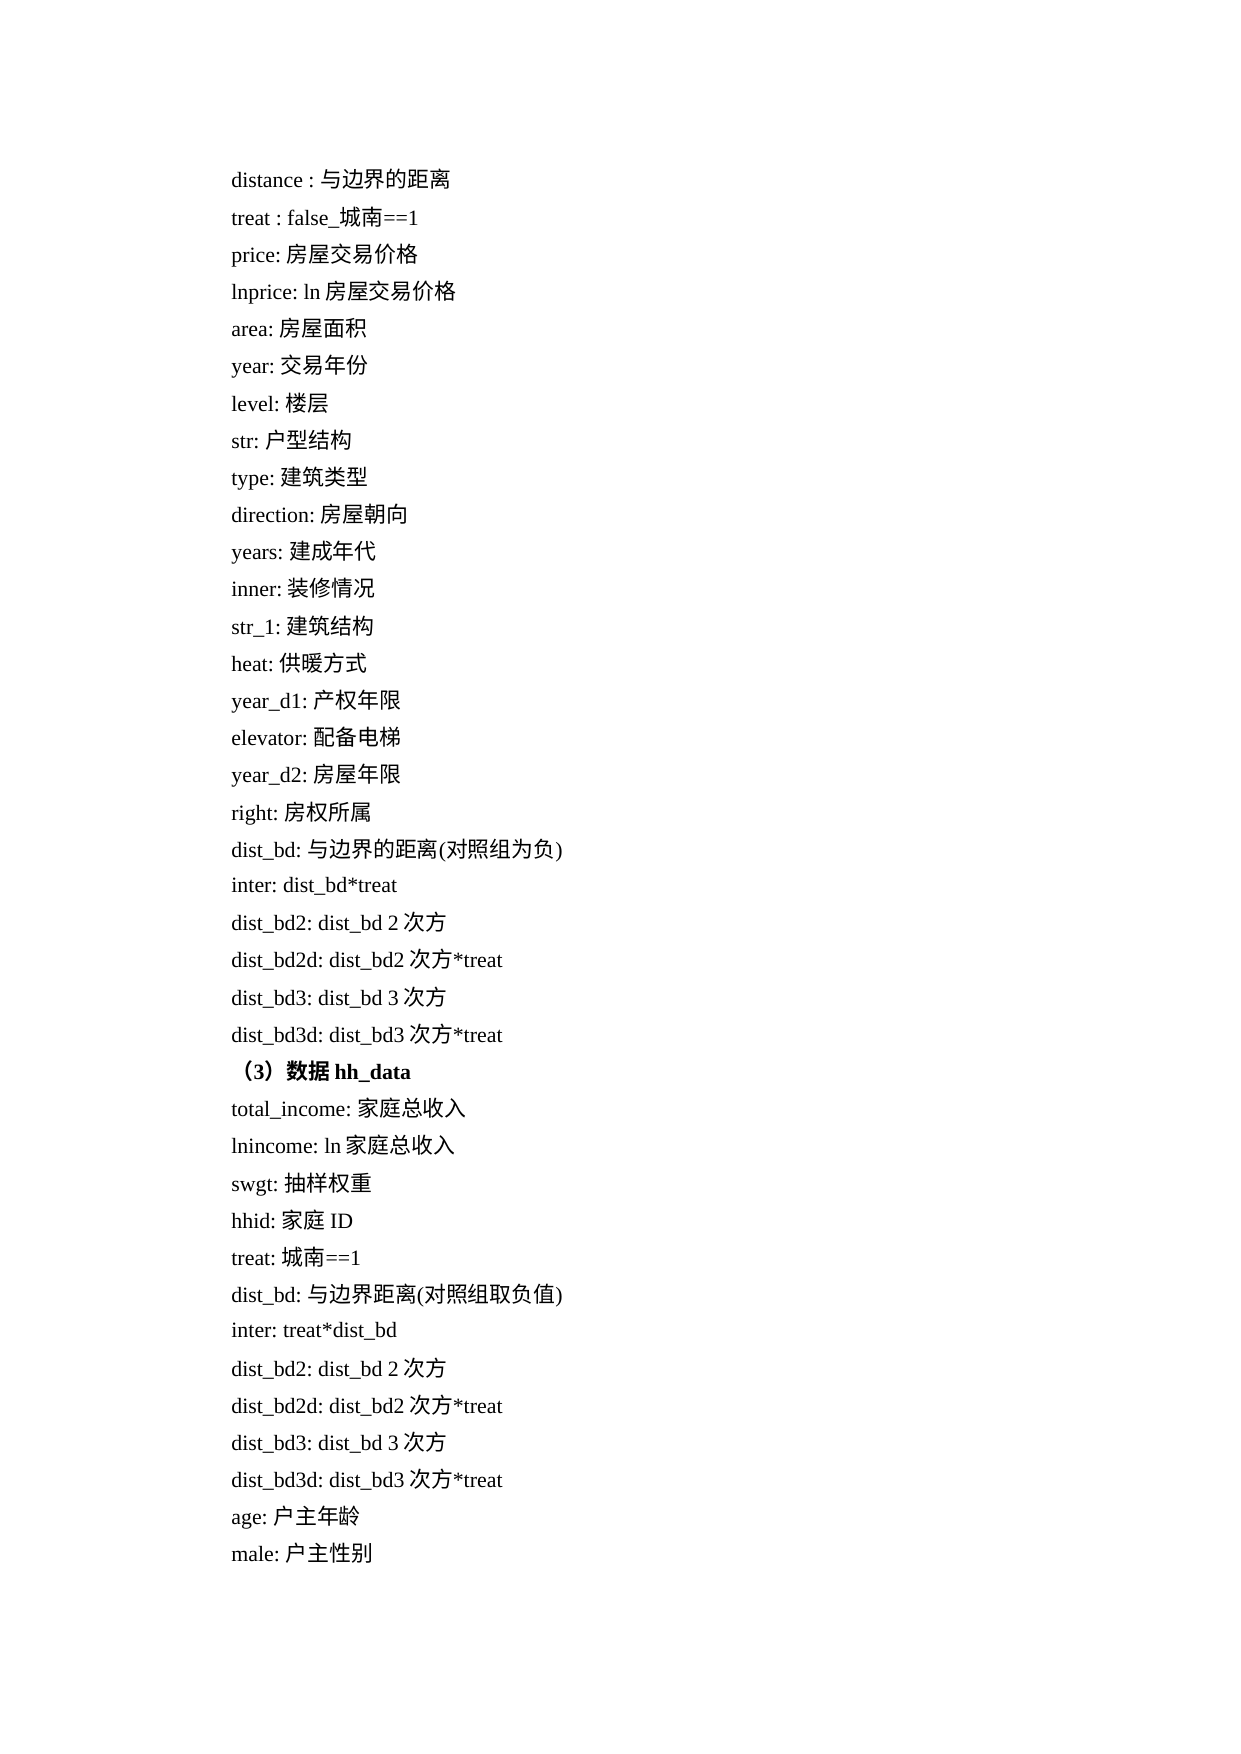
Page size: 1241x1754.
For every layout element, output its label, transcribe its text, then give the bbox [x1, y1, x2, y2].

text dist_bd3d: dist_bd3次方*treat [187, 1016, 1053, 1049]
text male: 户主性别 [187, 1536, 1053, 1568]
text inter: dist_bd*treat [187, 868, 1053, 901]
text dist_bd3: dist_bd 3次方 [187, 1424, 1053, 1457]
text distance : 与边界的距离 [187, 162, 1053, 194]
text dist_bd: 与边界的距离(对照组为负) [187, 831, 1053, 864]
text dist_bd: 与边界距离(对照组取负值) [187, 1277, 1053, 1309]
text total_income: 家庭总收入 [187, 1091, 1053, 1123]
text （3）数据hh_data [187, 1053, 1053, 1086]
text inter: treat*dist_bd [187, 1314, 1053, 1346]
text dist_bd2: dist_bd 2次方 [187, 1350, 1053, 1383]
text age: 户主年龄 [187, 1499, 1053, 1531]
text right: 房权所属 [187, 794, 1053, 827]
text dist_bd2d: dist_bd2次方*treat [187, 942, 1053, 974]
text price: 房屋交易价格 [187, 236, 1053, 269]
text dist_bd3d: dist_bd3次方*treat [187, 1462, 1053, 1494]
text str_1: 建筑结构 [187, 608, 1053, 641]
text lnincome: ln家庭总收入 [187, 1128, 1053, 1160]
text year: 交易年份 [187, 348, 1053, 380]
text inner: 装修情况 [187, 571, 1053, 603]
text level: 楼层 [187, 385, 1053, 418]
text years: 建成年代 [187, 534, 1053, 566]
text dist_bd3: dist_bd 3次方 [187, 979, 1053, 1012]
text area: 房屋面积 [187, 311, 1053, 343]
text heat: 供暖方式 [187, 645, 1053, 678]
text hhid: 家庭ID [187, 1202, 1053, 1235]
text year_d1: 产权年限 [187, 683, 1053, 715]
text direction: 房屋朝向 [187, 497, 1053, 529]
text dist_bd2d: dist_bd2次方*treat [187, 1387, 1053, 1420]
text swgt: 抽样权重 [187, 1165, 1053, 1198]
text treat : false_城南==1 [187, 199, 1053, 232]
text treat: 城南==1 [187, 1239, 1053, 1272]
text type: 建筑类型 [187, 459, 1053, 492]
text year_d2: 房屋年限 [187, 757, 1053, 789]
text str: 户型结构 [187, 422, 1053, 455]
text elevator: 配备电梯 [187, 720, 1053, 752]
text dist_bd2: dist_bd 2次方 [187, 905, 1053, 937]
text lnprice: ln房屋交易价格 [187, 273, 1053, 306]
